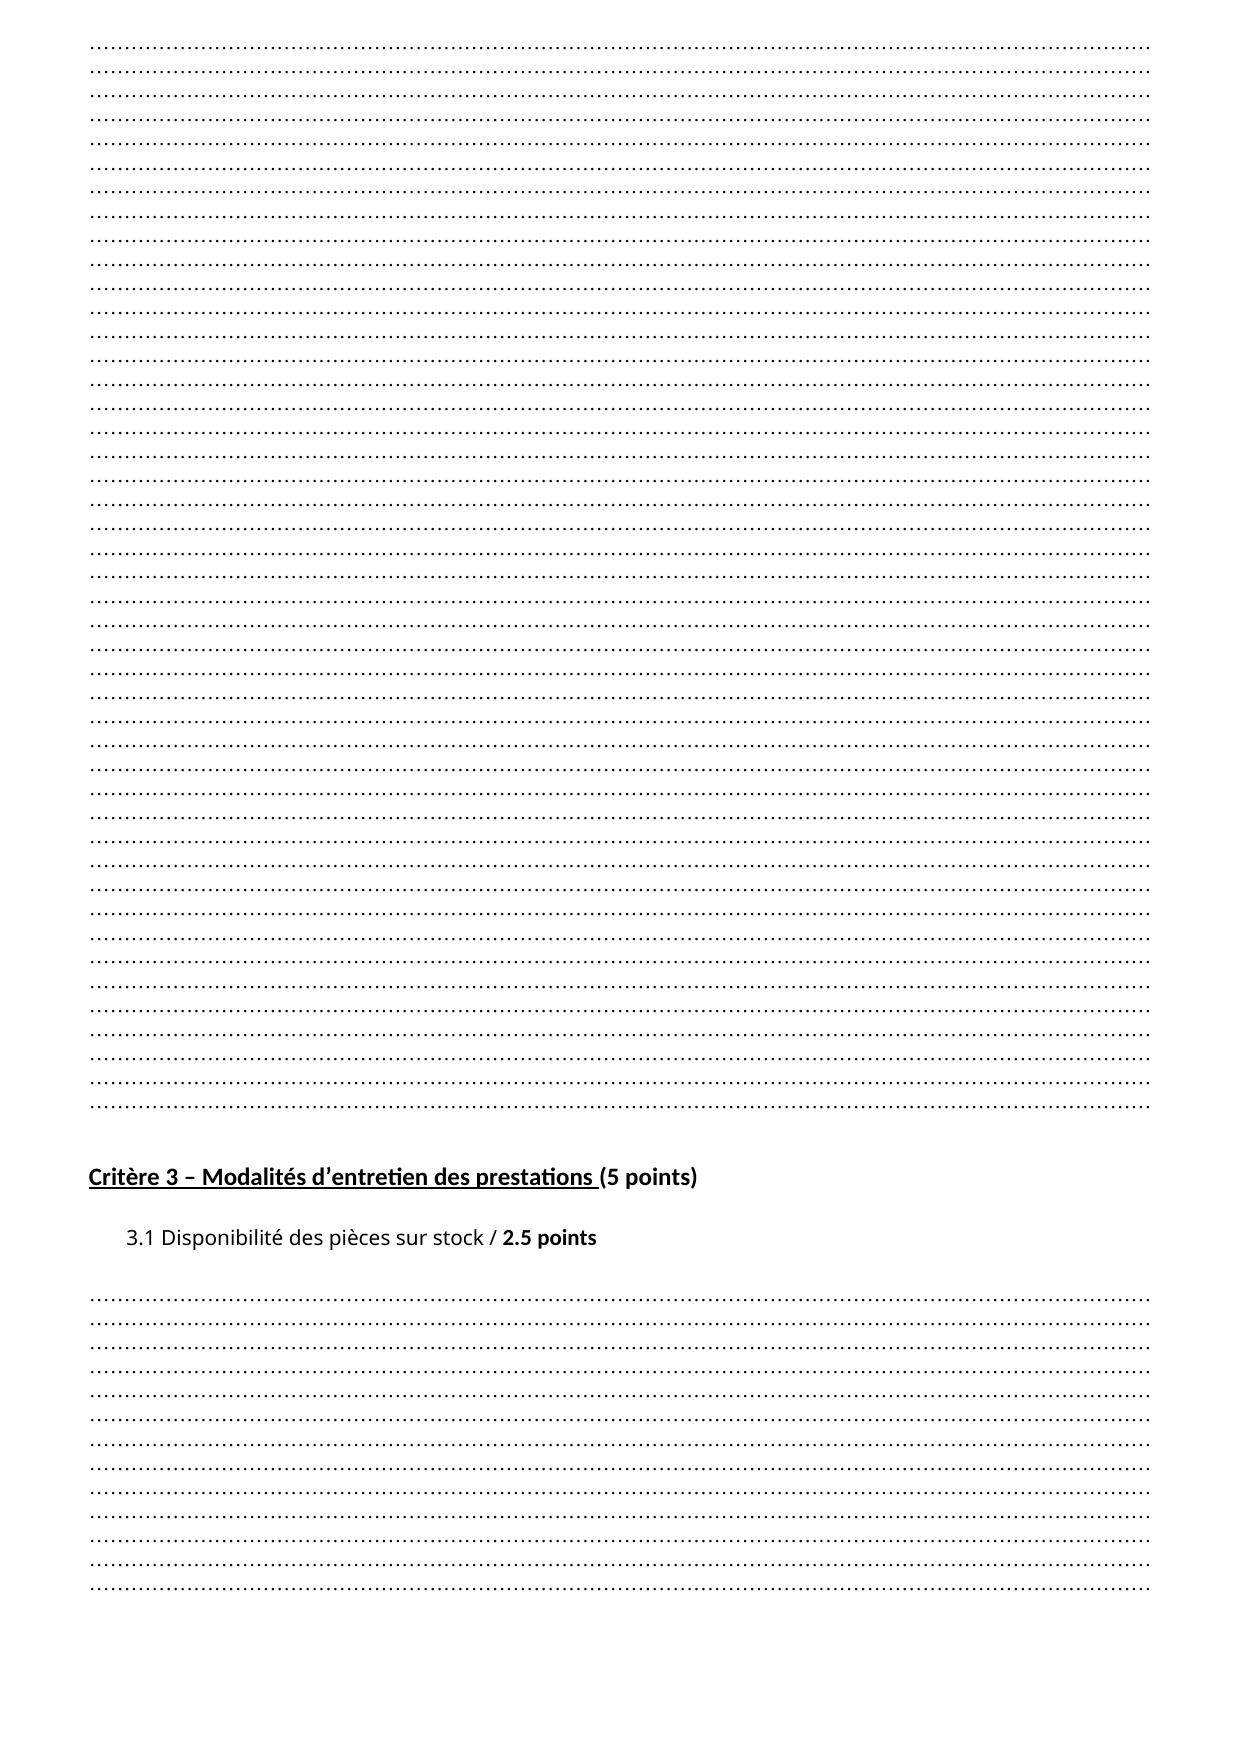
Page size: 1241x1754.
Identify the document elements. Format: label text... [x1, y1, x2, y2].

text Critère 3 – Modalités d’entretien des prestations (5 points) [89, 1161, 1152, 1192]
text ……………………………………………………………………………………………………………………………………………………………………………………………………………………………………………………………………………… [89, 1065, 1152, 1113]
list 3.1 Disponibilité des pièces sur stock / 2.5 points [126, 1226, 1143, 1250]
